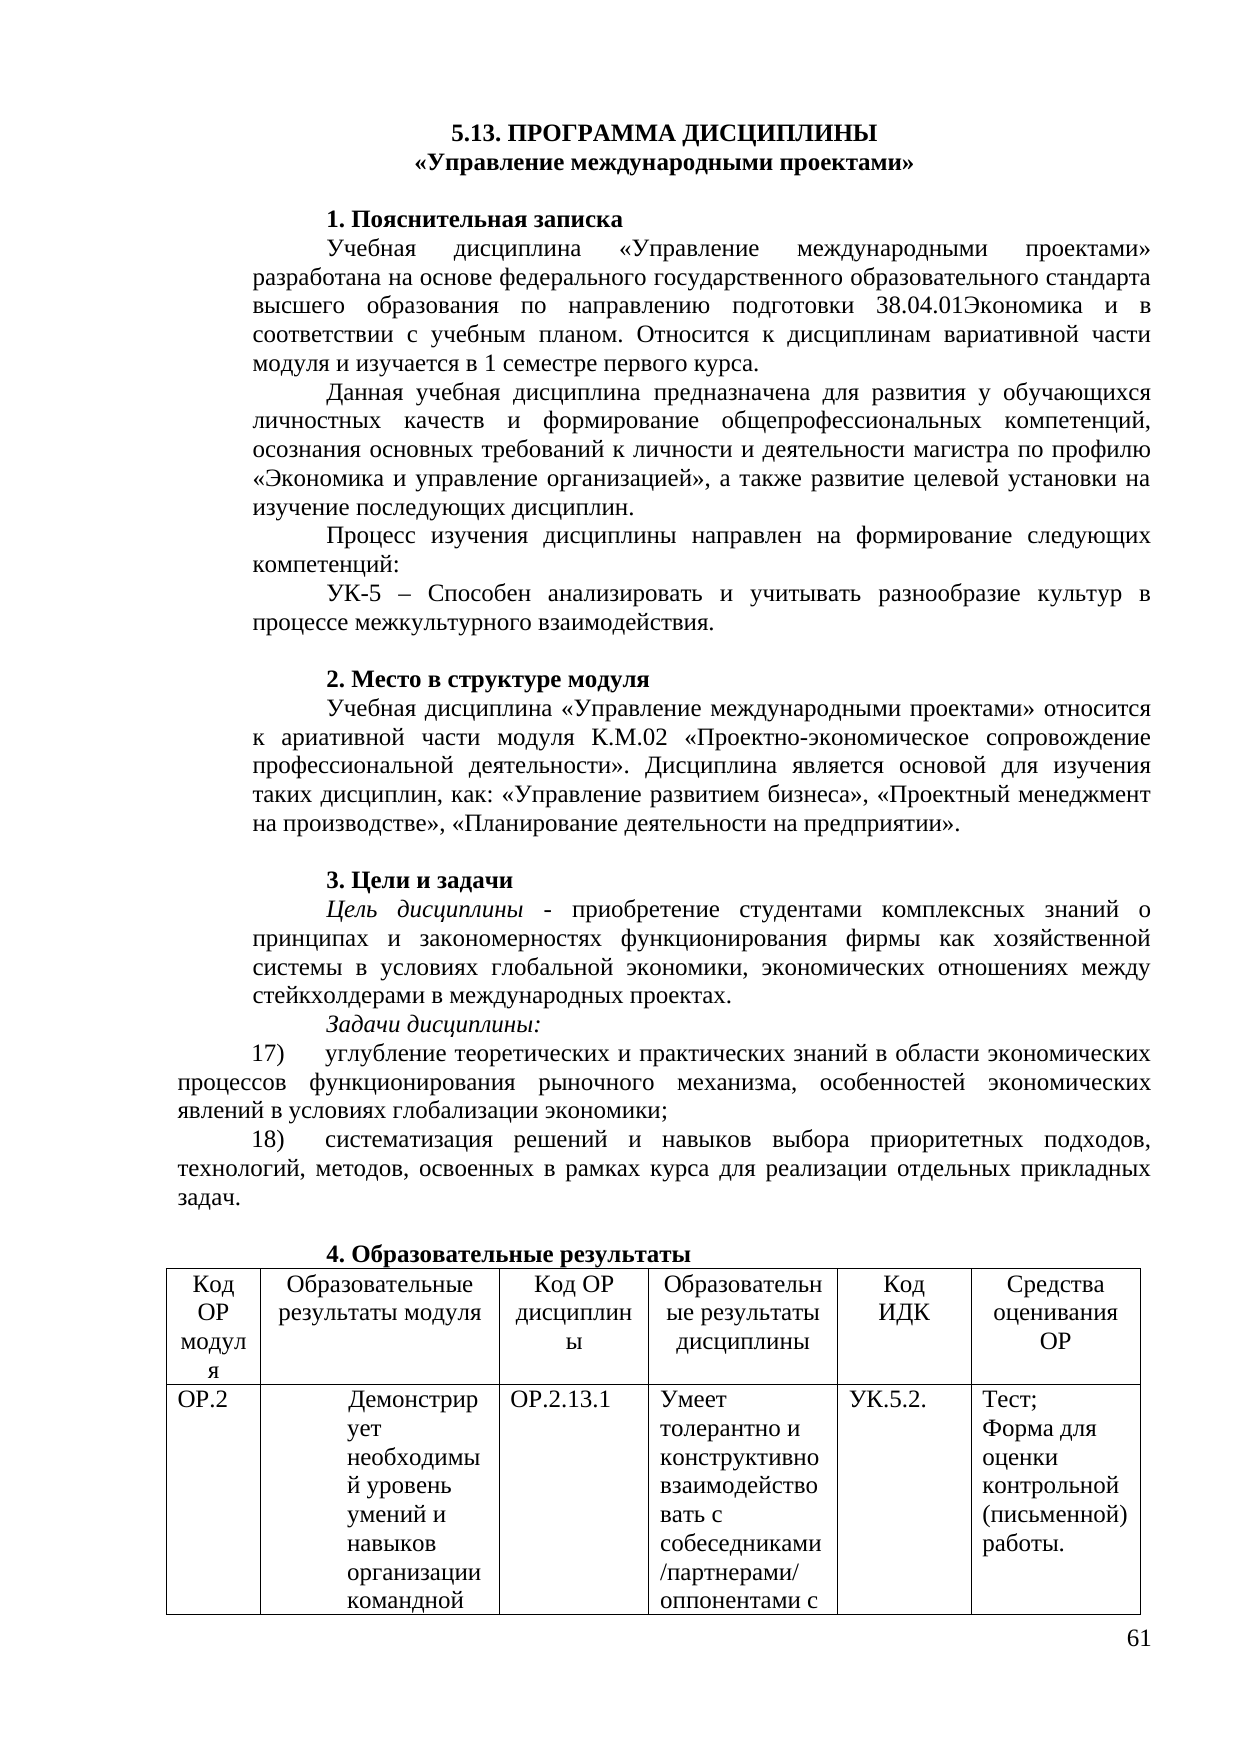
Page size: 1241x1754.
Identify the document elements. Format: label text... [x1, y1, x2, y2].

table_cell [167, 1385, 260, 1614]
text Задачи дисциплины: [252, 1009, 1152, 1038]
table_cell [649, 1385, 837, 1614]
text УК-5 – Способен анализировать и учитывать разнообразие культур в процессе межкультурного взаимодействия. [252, 578, 1152, 636]
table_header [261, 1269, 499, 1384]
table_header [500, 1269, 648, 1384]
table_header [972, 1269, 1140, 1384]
text Учебная дисциплина «Управление международными проектами» разработана на основе федерального государственного образовательного стандарта высшего образования по направлению подготовки 38.04.01Экономика и в соответствии с учебным планом. Относится к дисциплинам вариативной части модуля и изучается в 1 семестре первого курса. [252, 233, 1152, 377]
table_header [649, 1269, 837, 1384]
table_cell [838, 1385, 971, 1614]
text 2. Место в структуре модуля [252, 664, 1152, 693]
text 5.13. ПРОГРАММА ДИСЦИПЛИНЫ [177, 118, 1152, 147]
text 4. Образовательные результаты [252, 1239, 1152, 1268]
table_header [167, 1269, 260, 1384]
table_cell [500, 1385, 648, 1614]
text Процесс изучения дисциплины направлен на формирование следующих компетенций: [252, 521, 1152, 578]
text Цель дисциплины - приобретение студентами комплексных знаний о принципах и закономерностях функционирования фирмы как хозяйственной системы в условиях глобальной экономики, экономических отношениях между стейкхолдерами в международных проектах. [252, 894, 1152, 1009]
text Данная учебная дисциплина предназначена для развития у обучающихся личностных качеств и формирование общепрофессиональных компетенций, осознания основных требований к личности и деятельности магистра по профилю «Экономика и управление организацией», а также развитие целевой установки на изучение последующих дисциплин. [252, 377, 1152, 521]
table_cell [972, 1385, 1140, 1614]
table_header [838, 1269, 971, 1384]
list систематизация решений и навыков выбора приоритетных подходов, технологий, методов, освоенных в рамках курса для реализации отдельных прикладных задач. [177, 1124, 1152, 1211]
text 1. Пояснительная записка [252, 204, 1152, 233]
text «Управление международными проектами» [177, 147, 1152, 176]
text Учебная дисциплина «Управление международными проектами» относится к ариативной части модуля К.М.02 «Проектно-экономическое сопровождение профессиональной деятельности». Дисциплина является основой для изучения таких дисциплин, как: «Управление развитием бизнеса», «Проектный менеджмент на производстве», «Планирование деятельности на предприятии». [252, 693, 1152, 837]
text 3. Цели и задачи [252, 866, 1152, 894]
list углубление теоретических и практических знаний в области экономических процессов функционирования рыночного механизма, особенностей экономических явлений в условиях глобализации экономики; [177, 1038, 1152, 1124]
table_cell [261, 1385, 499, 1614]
